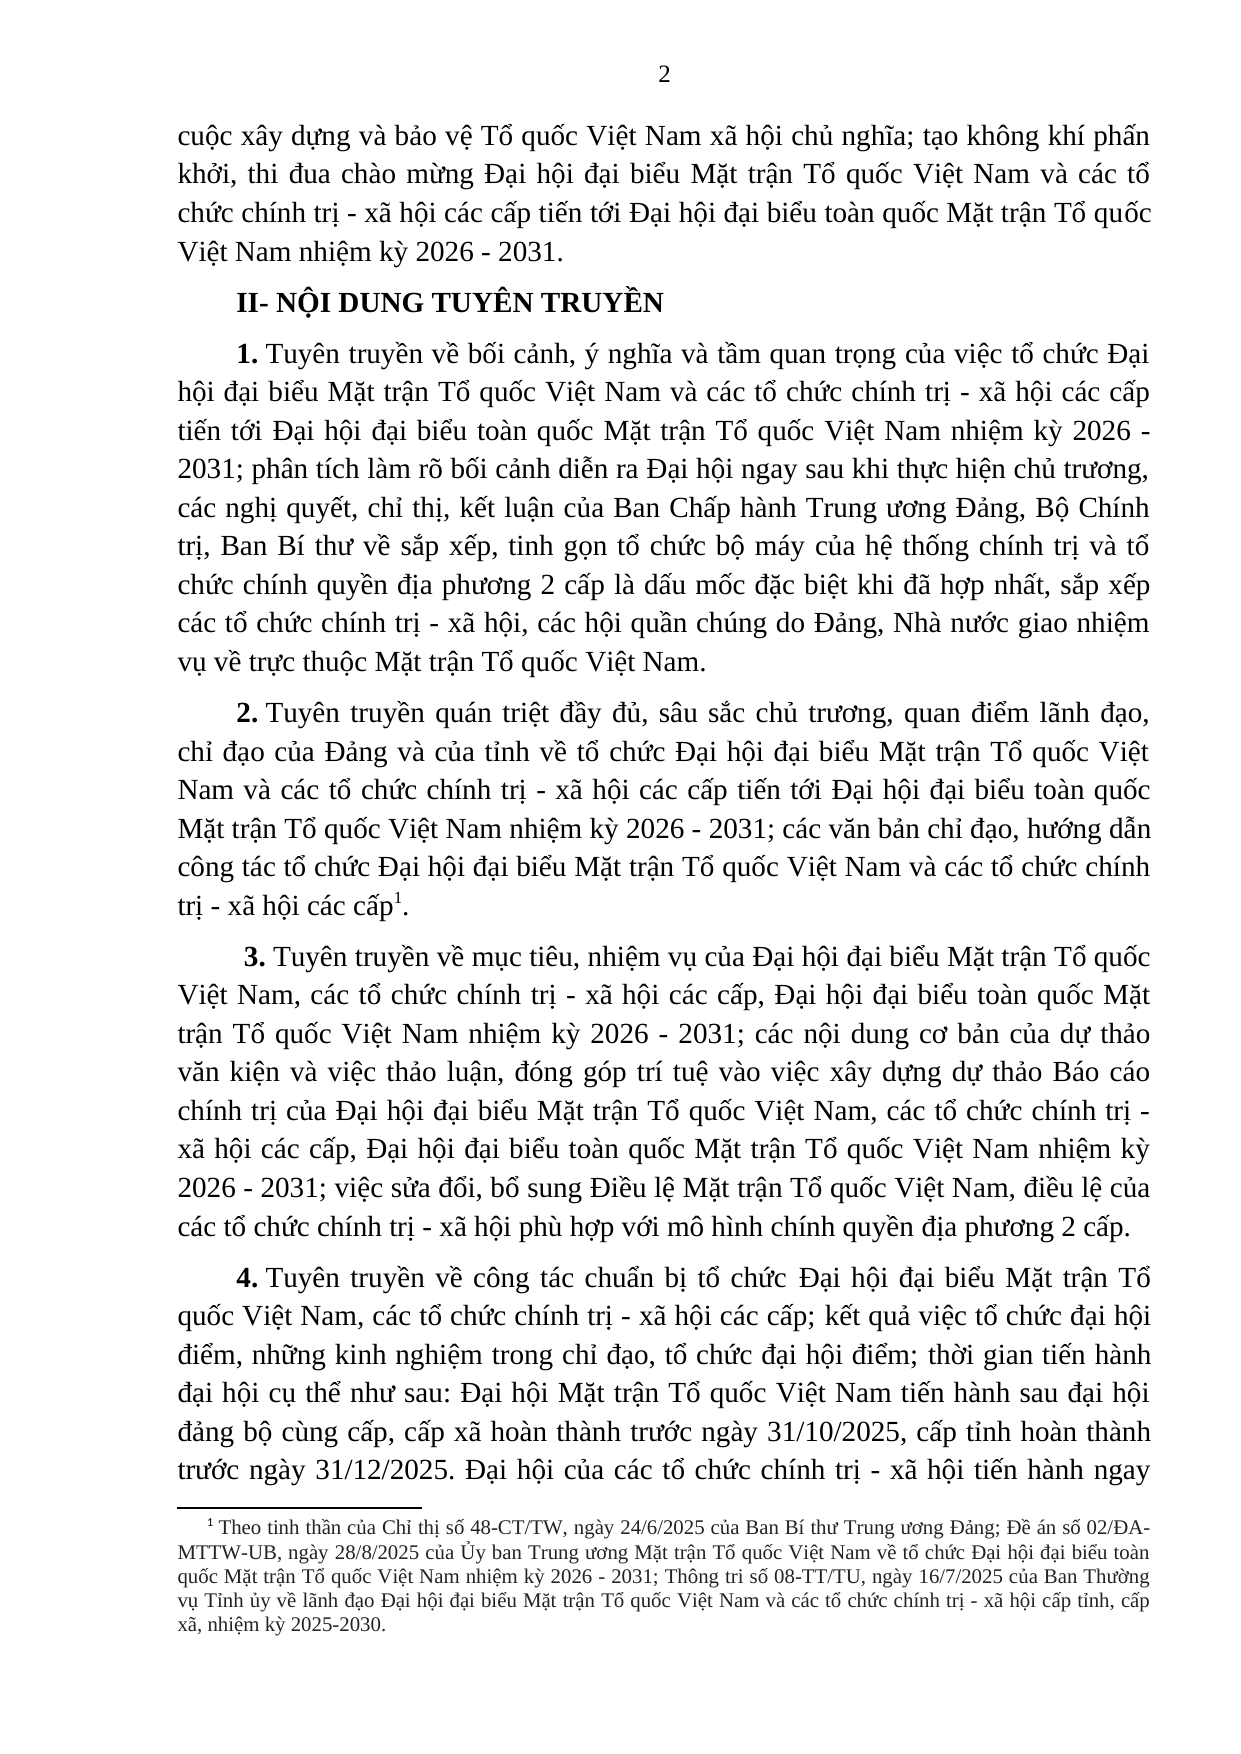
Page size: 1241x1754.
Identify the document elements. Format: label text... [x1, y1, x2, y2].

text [177, 118, 1152, 267]
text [177, 1260, 1152, 1486]
text 3. Tuyên truyền về mục tiêu, nhiệm vụ của Đại hội đại biểu Mặt trận Tổ quốc Việt Nam, các tổ chức chính trị - xã hội các cấp, Đại hội đại biểu toàn quốc Mặt trận Tổ quốc Việt Nam nhiệm kỳ 2026 - 2031; các nội dung cơ bản của dự thảo văn kiện và việc thảo luận, đóng góp trí tuệ vào việc xây dựng dự thảo Báo cáo chính trị của Đại hội đại biểu Mặt trận Tổ quốc Việt Nam, các tổ chức chính trị - xã hội các cấp, Đại hội đại biểu toàn quốc Mặt trận Tổ quốc Việt Nam nhiệm kỳ 2026 - 2031; việc sửa đổi, bổ sung Điều lệ Mặt trận Tổ quốc Việt Nam, điều lệ của các tổ chức chính trị - xã hội phù hợp với mô hình chính quyền địa phương 2 cấp. [177, 939, 1152, 1242]
text II- NỘI DUNG TUYÊN TRUYỀN [177, 285, 1152, 318]
text 2. Tuyên truyền quán triệt đầy đủ, sâu sắc chủ trương, quan điểm lãnh đạo, chỉ đạo của Đảng và của tỉnh về tổ chức Đại hội đại biểu Mặt trận Tổ quốc Việt Nam và các tổ chức chính trị - xã hội các cấp tiến tới Đại hội đại biểu toàn quốc Mặt trận Tổ quốc Việt Nam nhiệm kỳ 2026 - 2031; các văn bản chỉ đạo, hướng dẫn công tác tổ chức Đại hội đại biểu Mặt trận Tổ quốc Việt Nam và các tổ chức chính trị - xã hội các cấp. [177, 695, 1152, 921]
text 1. Tuyên truyền về bối cảnh, ý nghĩa và tầm quan trọng của việc tổ chức Đại hội đại biểu Mặt trận Tổ quốc Việt Nam và các tổ chức chính trị - xã hội các cấp tiến tới Đại hội đại biểu toàn quốc Mặt trận Tổ quốc Việt Nam nhiệm kỳ 2026 - 2031; phân tích làm rõ bối cảnh diễn ra Đại hội ngay sau khi thực hiện chủ trương, các nghị quyết, chỉ thị, kết luận của Ban Chấp hành Trung ương Đảng, Bộ Chính trị, Ban Bí thư về sắp xếp, tinh gọn tổ chức bộ máy của hệ thống chính trị và tổ chức chính quyền địa phương 2 cấp là dấu mốc đặc biệt khi đã hợp nhất, sắp xếp các tổ chức chính trị - xã hội, các hội quần chúng do Đảng, Nhà nước giao nhiệm vụ về trực thuộc Mặt trận Tổ quốc Việt Nam. [177, 336, 1152, 678]
